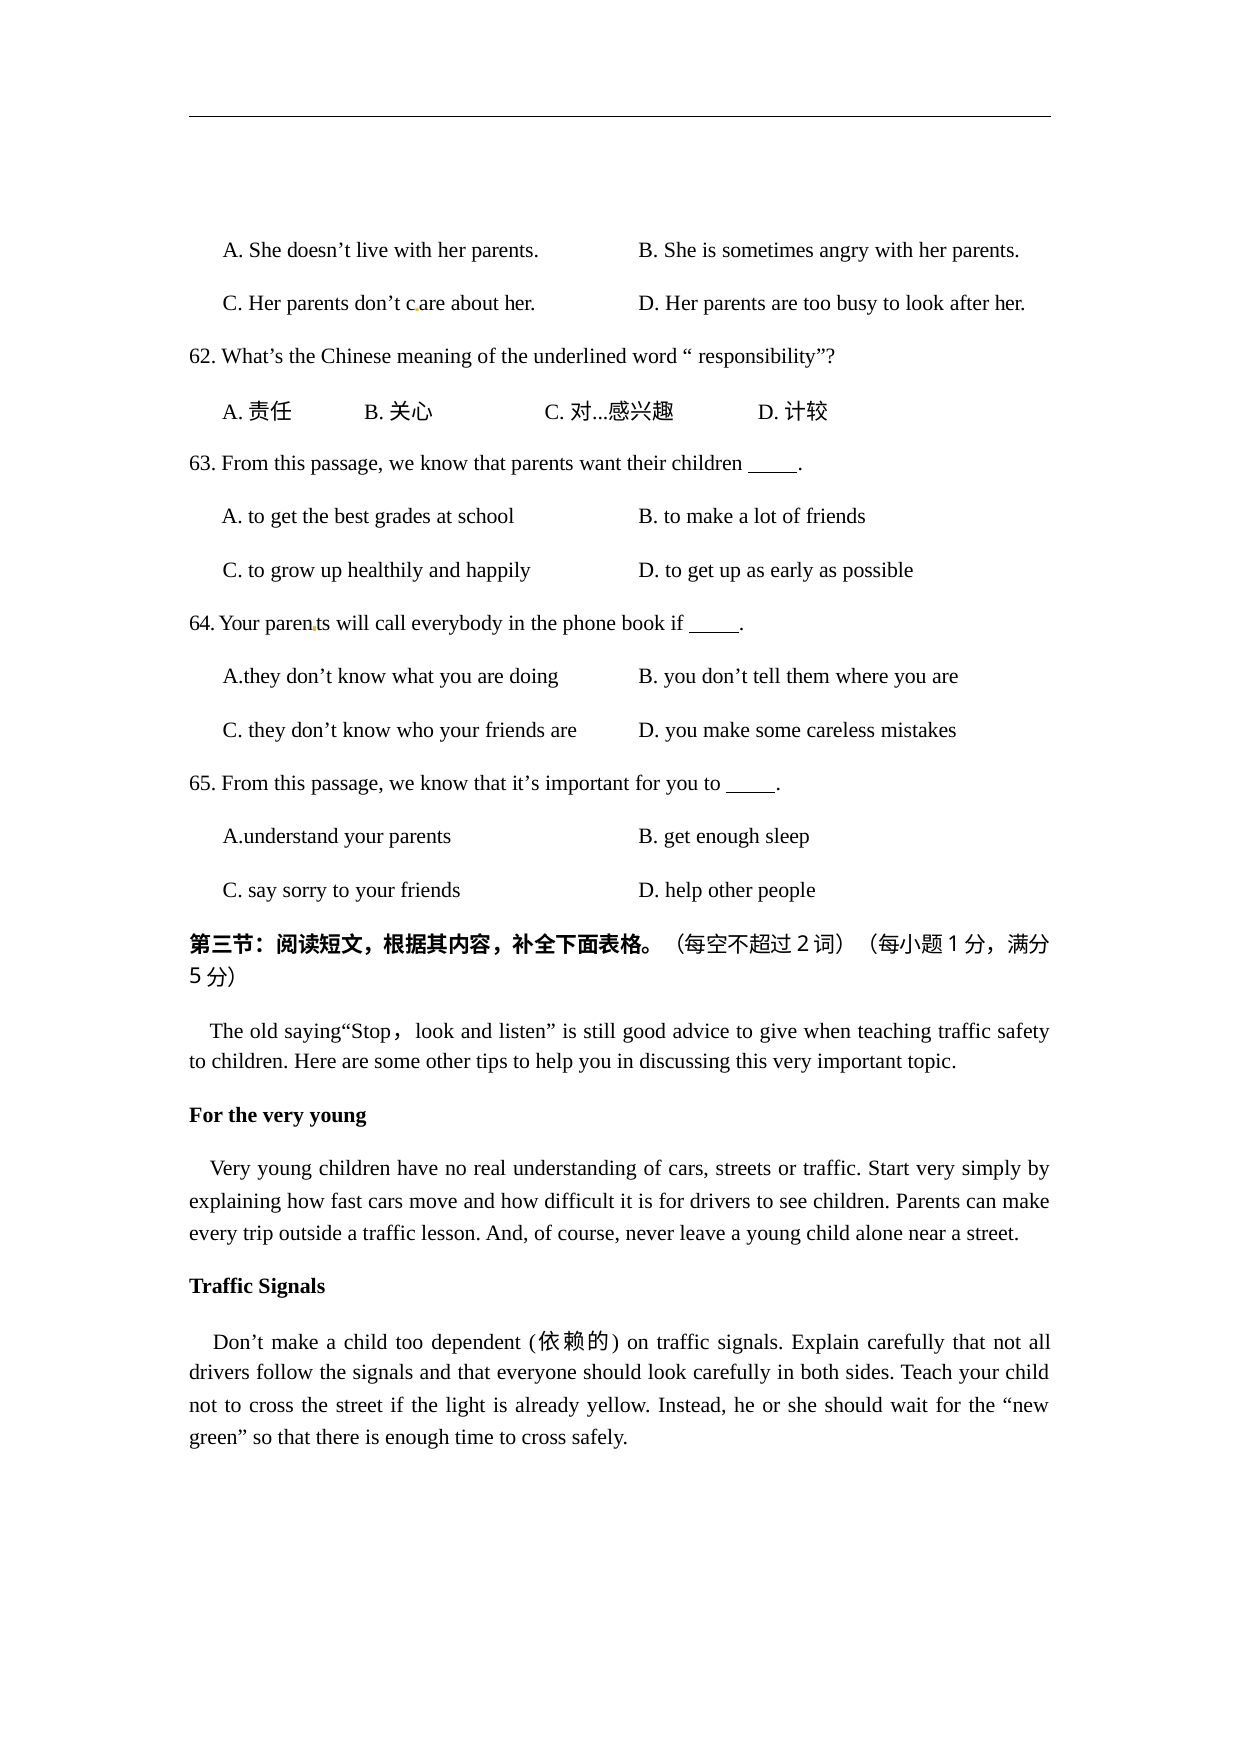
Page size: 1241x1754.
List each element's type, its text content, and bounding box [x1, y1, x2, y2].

text C. they don’t know who your friends are D. you make some careless mistakes[来源:学科网ZXXK] [201, 713, 1051, 746]
text 第三节：阅读短文，根据其内容，补全下面表格。（每空不超过2词）（每小题1分，满分5分） [189, 927, 1051, 992]
text A. She doesn’t live with her parents. B. She is sometimes angry with her parents. [201, 233, 1051, 266]
text C. say sorry to your friends D. help other people [201, 873, 1051, 906]
text For the very young [189, 1098, 1051, 1131]
text A.understand your parents B. get enough sleep [201, 820, 1051, 852]
text Very young children have no real understanding of cars, streets or traffic. Start very simply by explaining how fast cars move and how difficult it is for drivers to see children. Parents can make every trip outside a traffic lesson. And, of course, never leave a young child alone near a street. [189, 1152, 1051, 1249]
text 62. What’s the Chinese meaning of the underlined word “ responsibility”? [189, 340, 1051, 372]
text 64. Your parents will call everybody in the phone book if . [189, 607, 1051, 639]
text 63. From this passage, we know that parents want their children . [189, 447, 1051, 479]
text 65. From this passage, we know that it’s important for you to . [189, 767, 1051, 799]
text A. to get the best grades at school B. to make a lot of friends [189, 500, 1051, 532]
text A.they don’t know what you are doing B. you don’t tell them where you are [201, 660, 1051, 692]
text Don’t make a child too dependent (依赖的) on traffic signals. Explain carefully that not all drivers follow the signals and that everyone should look carefully in both sides. Teach your child not to cross the street if the light is already yellow. Instead, he or she should wait for the “new green” so that there is enough time to cross safely. [189, 1323, 1051, 1453]
text The old saying“Stop，look and listen” is still good advice to give when teaching traffic safety to children. Here are some other tips to help you in discussing this very important topic. [189, 1012, 1051, 1077]
text Traffic Signals [189, 1270, 1051, 1302]
text C. to grow up healthily and happily D. to get up as early as possible [201, 553, 1051, 586]
text A. 责任 B. 关心 C. 对...感兴趣 D. 计较 [189, 393, 1051, 426]
text C. Her parents don’t care about her. D. Her parents are too busy to look after her. [201, 287, 1051, 319]
